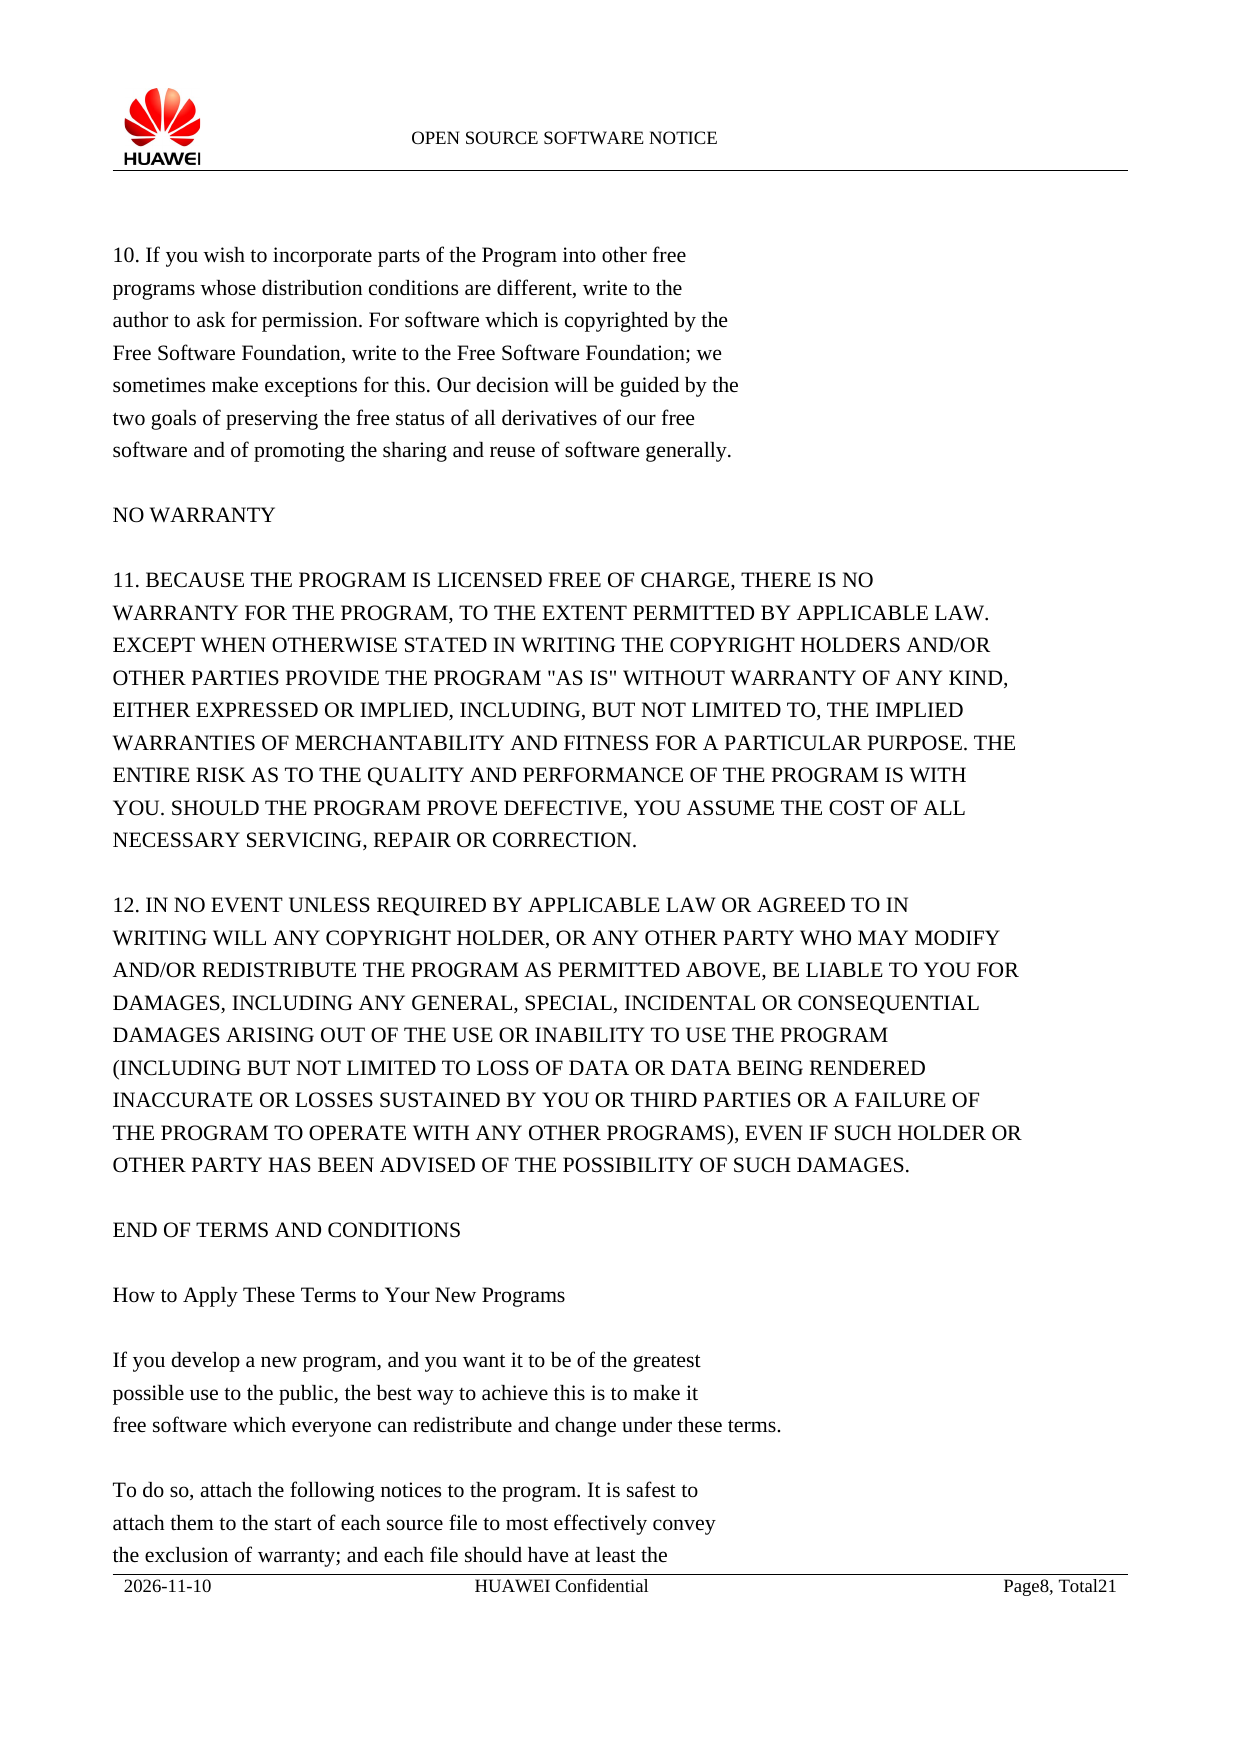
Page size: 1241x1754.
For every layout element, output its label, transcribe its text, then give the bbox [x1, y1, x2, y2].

text END OF TERMS AND CONDITIONS [112, 1214, 1128, 1246]
text If you develop a new program, and you want it to be of the greatest [112, 1344, 1128, 1376]
text 12. IN NO EVENT UNLESS REQUIRED BY APPLICABLE LAW OR AGREED TO IN [112, 889, 1128, 921]
picture [124, 88, 201, 165]
text DAMAGES ARISING OUT OF THE USE OR INABILITY TO USE THE PROGRAM [112, 1019, 1128, 1051]
text To do so, attach the following notices to the program. It is safest to [112, 1474, 1128, 1506]
text OTHER PARTIES PROVIDE THE PROGRAM "AS IS" WITHOUT WARRANTY OF ANY KIND, [112, 661, 1128, 694]
text programs whose distribution conditions are different, write to the [112, 271, 1128, 304]
text WARRANTY FOR THE PROGRAM, TO THE EXTENT PERMITTED BY APPLICABLE LAW. [112, 596, 1128, 629]
text THE PROGRAM TO OPERATE WITH ANY OTHER PROGRAMS), EVEN IF SUCH HOLDER OR [112, 1116, 1128, 1149]
text NO WARRANTY [112, 499, 1128, 531]
text 11. BECAUSE THE PROGRAM IS LICENSED FREE OF CHARGE, THERE IS NO [112, 564, 1128, 596]
text EXCEPT WHEN OTHERWISE STATED IN WRITING THE COPYRIGHT HOLDERS AND/OR [112, 629, 1128, 661]
text author to ask for permission. For software which is copyrighted by the [112, 304, 1128, 336]
text AND/OR REDISTRIBUTE THE PROGRAM AS PERMITTED ABOVE, BE LIABLE TO YOU FOR [112, 954, 1128, 986]
text (INCLUDING BUT NOT LIMITED TO LOSS OF DATA OR DATA BEING RENDERED [112, 1051, 1128, 1084]
text NECESSARY SERVICING, REPAIR OR CORRECTION. [112, 824, 1128, 856]
text INACCURATE OR LOSSES SUSTAINED BY YOU OR THIRD PARTIES OR A FAILURE OF [112, 1084, 1128, 1116]
text the exclusion of warranty; and each file should have at least the [112, 1539, 1128, 1571]
text sometimes make exceptions for this. Our decision will be guided by the [112, 369, 1128, 401]
text WARRANTIES OF MERCHANTABILITY AND FITNESS FOR A PARTICULAR PURPOSE. THE [112, 726, 1128, 759]
text OTHER PARTY HAS BEEN ADVISED OF THE POSSIBILITY OF SUCH DAMAGES. [112, 1149, 1128, 1181]
text 10. If you wish to incorporate parts of the Program into other free [112, 239, 1128, 271]
text attach them to the start of each source file to most effectively convey [112, 1506, 1128, 1539]
text free software which everyone can redistribute and change under these terms. [112, 1409, 1128, 1441]
text Free Software Foundation, write to the Free Software Foundation; we [112, 336, 1128, 369]
text ENTIRE RISK AS TO THE QUALITY AND PERFORMANCE OF THE PROGRAM IS WITH [112, 759, 1128, 791]
text How to Apply These Terms to Your New Programs [112, 1279, 1128, 1311]
text DAMAGES, INCLUDING ANY GENERAL, SPECIAL, INCIDENTAL OR CONSEQUENTIAL [112, 986, 1128, 1019]
text software and of promoting the sharing and reuse of software generally. [112, 434, 1128, 466]
text WRITING WILL ANY COPYRIGHT HOLDER, OR ANY OTHER PARTY WHO MAY MODIFY [112, 921, 1128, 954]
text possible use to the public, the best way to achieve this is to make it [112, 1376, 1128, 1409]
text EITHER EXPRESSED OR IMPLIED, INCLUDING, BUT NOT LIMITED TO, THE IMPLIED [112, 694, 1128, 726]
text two goals of preserving the free status of all derivatives of our free [112, 401, 1128, 434]
text YOU. SHOULD THE PROGRAM PROVE DEFECTIVE, YOU ASSUME THE COST OF ALL [112, 791, 1128, 824]
